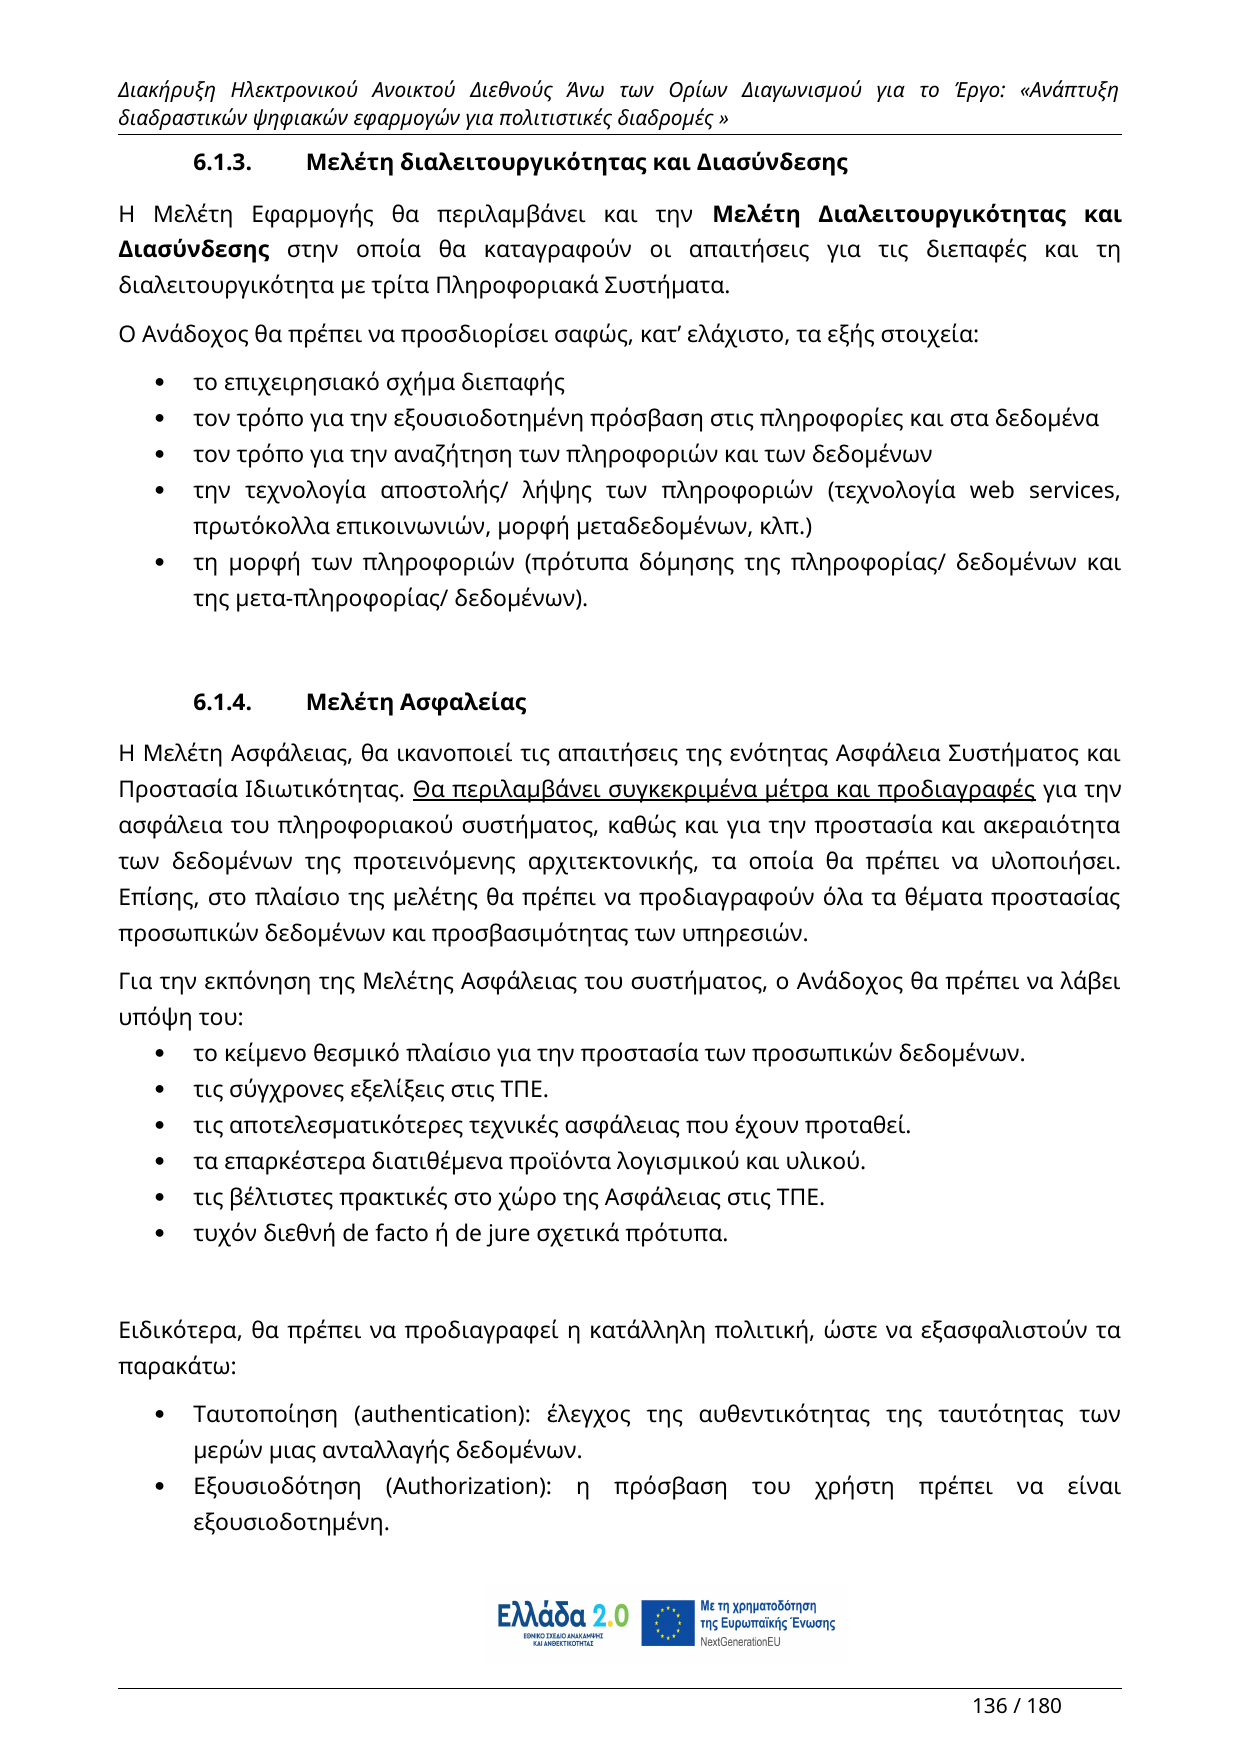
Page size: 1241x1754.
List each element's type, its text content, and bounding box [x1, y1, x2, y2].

list Μελέτη Ασφαλείας [193, 687, 1122, 716]
list την τεχνολογία αποστολής/ λήψης των πληροφοριών (τεχνολογία web services, πρωτόκολλα επικοινωνιών, μορφή μεταδεδομένων, κλπ.) [156, 474, 1122, 541]
text Ο Ανάδοχος θα πρέπει να προσδιορίσει σαφώς, κατ’ ελάχιστο, τα εξής στοιχεία: [118, 318, 1122, 349]
list το επιχειρησιακό σχήμα διεπαφής [156, 366, 1122, 397]
picture [485, 1583, 848, 1663]
list Εξουσιοδότηση (Authorization): η πρόσβαση του χρήστη πρέπει να είναι εξουσιοδοτημένη. [156, 1470, 1122, 1537]
list το κείμενο θεσμικό πλαίσιο για την προστασία των προσωπικών δεδομένων. [156, 1037, 1122, 1068]
text Η Μελέτη Εφαρμογής θα περιλαμβάνει και την Μελέτη Διαλειτουργικότητας και Διασύνδεσης στην οποία θα καταγραφούν οι απαιτήσεις για τις διεπαφές και τη διαλειτουργικότητα με τρίτα Πληροφοριακά Συστήματα. [118, 197, 1122, 301]
text Η Μελέτη Ασφάλειας, θα ικανοποιεί τις απαιτήσεις της ενότητας Ασφάλεια Συστήματος και Προστασία Ιδιωτικότητας. Θα περιλαμβάνει συγκεκριμένα μέτρα και προδιαγραφές για την ασφάλεια του πληροφοριακού συστήματος, καθώς και για την προστασία και ακεραιότητα των δεδομένων της προτεινόμενης αρχιτεκτονικής, τα οποία θα πρέπει να υλοποιήσει. Επίσης, στο πλαίσιο της μελέτης θα πρέπει να προδιαγραφούν όλα τα θέματα προστασίας προσωπικών δεδομένων και προσβασιμότητας των υπηρεσιών. [118, 737, 1122, 948]
list τις αποτελεσματικότερες τεχνικές ασφάλειας που έχουν προταθεί. [156, 1109, 1122, 1140]
list τον τρόπο για την εξουσιοδοτημένη πρόσβαση στις πληροφορίες και στα δεδομένα [156, 402, 1122, 433]
list Μελέτη διαλειτουργικότητας και Διασύνδεσης [193, 147, 1122, 177]
list Ταυτοποίηση (authentication): έλεγχος της αυθεντικότητας της ταυτότητας των μερών μιας ανταλλαγής δεδομένων. [156, 1398, 1122, 1465]
text Ειδικότερα, θα πρέπει να προδιαγραφεί η κατάλληλη πολιτική, ώστε να εξασφαλιστούν τα παρακάτω: [118, 1314, 1122, 1381]
list τυχόν διεθνή de facto ή de jure σχετικά πρότυπα. [156, 1217, 1122, 1248]
list τον τρόπο για την αναζήτηση των πληροφοριών και των δεδομένων [156, 438, 1122, 469]
list τις βέλτιστες πρακτικές στο χώρο της Ασφάλειας στις ΤΠΕ. [156, 1181, 1122, 1212]
list τη μορφή των πληροφοριών (πρότυπα δόμησης της πληροφορίας/ δεδομένων και της μετα-πληροφορίας/ δεδομένων). [156, 546, 1122, 613]
list τις σύγχρονες εξελίξεις στις ΤΠΕ. [156, 1073, 1122, 1104]
text Για την εκπόνηση της Μελέτης Ασφάλειας του συστήματος, ο Ανάδοχος θα πρέπει να λάβει υπόψη του: [118, 965, 1122, 1032]
list τα επαρκέστερα διατιθέμενα προϊόντα λογισμικού και υλικού. [156, 1145, 1122, 1176]
